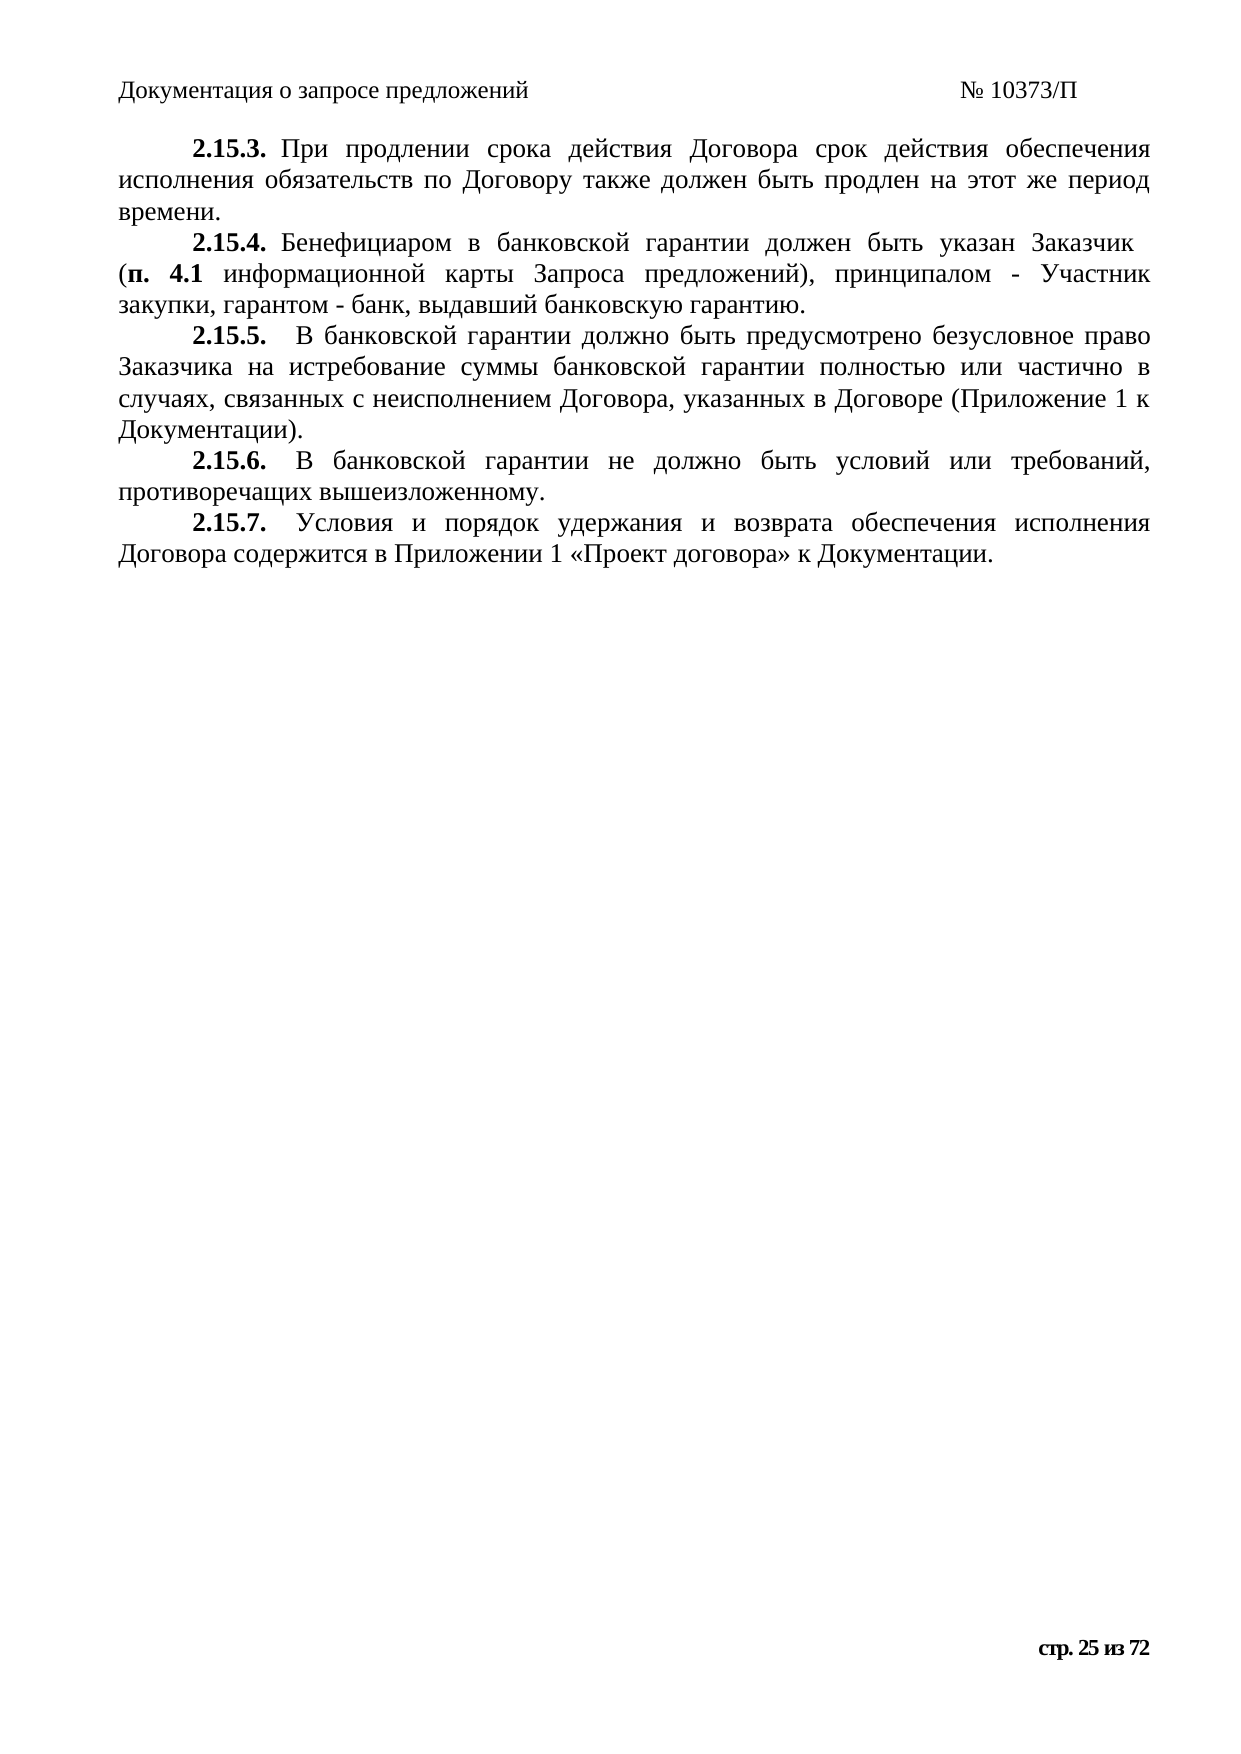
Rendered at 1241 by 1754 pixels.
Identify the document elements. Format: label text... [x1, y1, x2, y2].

list В банковской гарантии должно быть предусмотрено безусловное право Заказчика на истребование суммы банковской гарантии полностью или частично в случаях, связанных с неисполнением Договора, указанных в Договоре (Приложение 1 к Документации). [118, 319, 1152, 444]
list Бенефициаром в банковской гарантии должен быть указан Заказчик (п. 4.1 информационной карты Запроса предложений), принципалом - Участник закупки, гарантом - банк, выдавший банковскую гарантию. [118, 226, 1152, 319]
list При продлении срока действия Договора срок действия обеспечения исполнения обязательств по Договору также должен быть продлен на этот же период времени. [118, 132, 1152, 226]
list Условия и порядок удержания и возврата обеспечения исполнения Договора содержится в Приложении 1 «Проект договора» к Документации. [118, 506, 1152, 568]
list В банковской гарантии не должно быть условий или требований, противоречащих вышеизложенному. [118, 444, 1152, 506]
